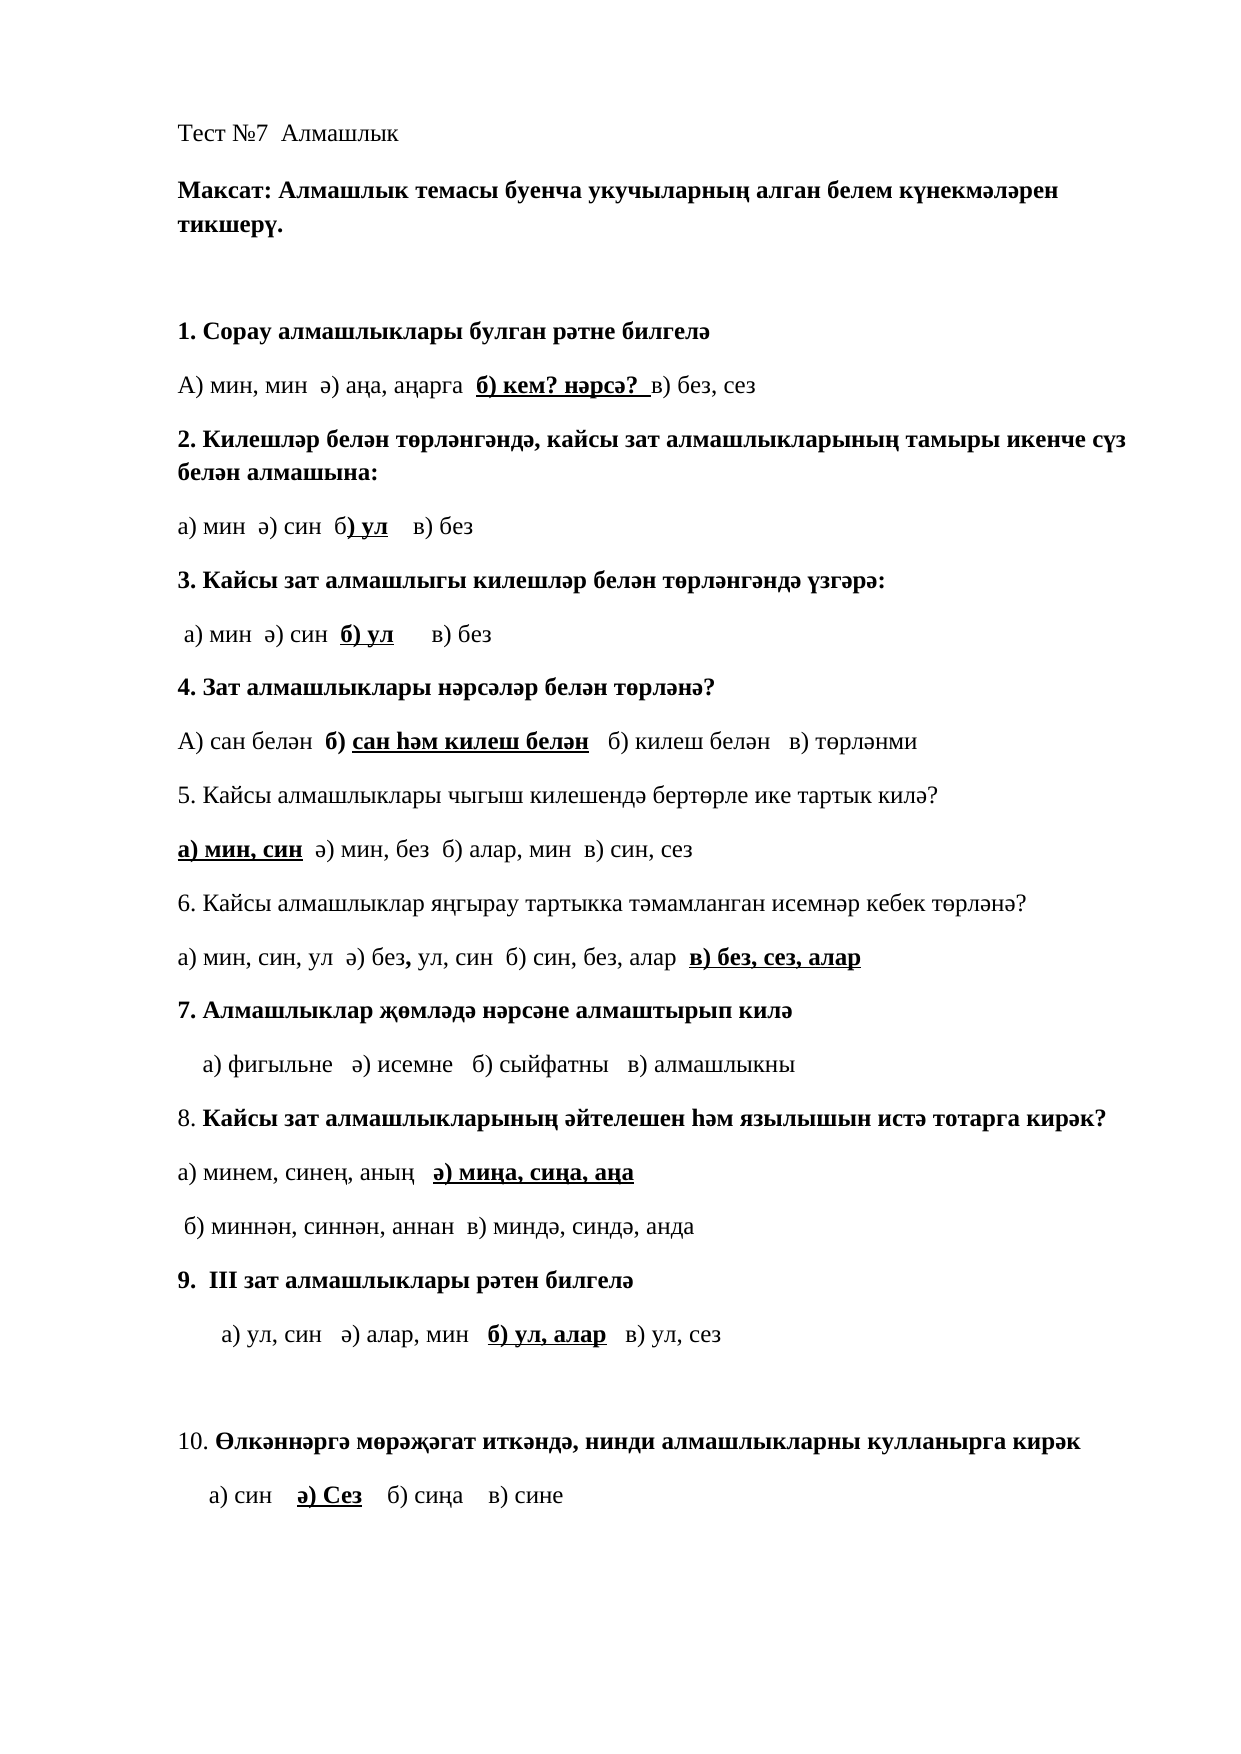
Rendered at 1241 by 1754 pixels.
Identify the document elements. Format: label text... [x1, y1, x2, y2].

text а) фигыльне ә) исемне б) сыйфатны в) алмашлыкны [177, 1049, 1152, 1078]
text 7. Алмашлыклар җөмләдә нәрсәне алмаштырып килә [177, 996, 1152, 1024]
text 3. Кайсы зат алмашлыгы килешләр белән төрләнгәндә үзгәрә: [177, 565, 1152, 593]
text 9. III зат алмашлыклары рәтен билгелә [177, 1265, 1152, 1294]
text а) минем, синең, аның ә) миңа, сиңа, аңа [177, 1157, 1152, 1186]
text а) ул, син ә) алар, мин б) ул, алар в) ул, сез [177, 1319, 1152, 1347]
text 2. Килешләр белән төрләнгәндә, кайсы зат алмашлыкларының тамыры икенче сүз белән алмашына: [177, 424, 1152, 486]
text б) миннән, синнән, аннан в) миндә, синдә, анда [177, 1211, 1152, 1240]
text 5. Кайсы алмашлыклары чыгыш килешендә бертөрле ике тартык килә? [177, 780, 1152, 809]
text а) мин, син ә) мин, без б) алар, мин в) син, сез [177, 834, 1152, 863]
text А) мин, мин ә) аңа, аңарга б) кем? нәрсә? в) без, сез [177, 370, 1152, 399]
text 4. Зат алмашлыклары нәрсәләр белән төрләнә? [177, 672, 1152, 701]
text а) мин ә) син б) ул в) без [177, 511, 1152, 540]
text а) син ә) Сез б) сиңа в) сине [177, 1480, 1152, 1509]
text А) сан белән б) сан һәм килеш белән б) килеш белән в) төрләнми [177, 726, 1152, 755]
text Тест №7 Алмашлык [177, 118, 1152, 147]
text 6. Кайсы алмашлыклар яңгырау тартыкка тәмамланган исемнәр кебек төрләнә? [177, 888, 1152, 917]
text а) мин, син, ул ә) без, ул, син б) син, без, алар в) без, сез, алар [177, 942, 1152, 971]
text 10. Өлкәннәргә мөрәҗәгат иткәндә, нинди алмашлыкларны кулланырга кирәк [177, 1426, 1152, 1455]
text Максат: Алмашлык темасы буенча укучыларның алган белем күнекмәләрен тикшерү. [177, 176, 1152, 237]
text 1. Сорау алмашлыклары булган рәтне билгелә [177, 316, 1152, 345]
text 8. Кайсы зат алмашлыкларының әйтелешен һәм язылышын истә тотарга кирәк? [177, 1103, 1152, 1132]
text а) мин ә) син б) ул в) без [177, 619, 1152, 647]
